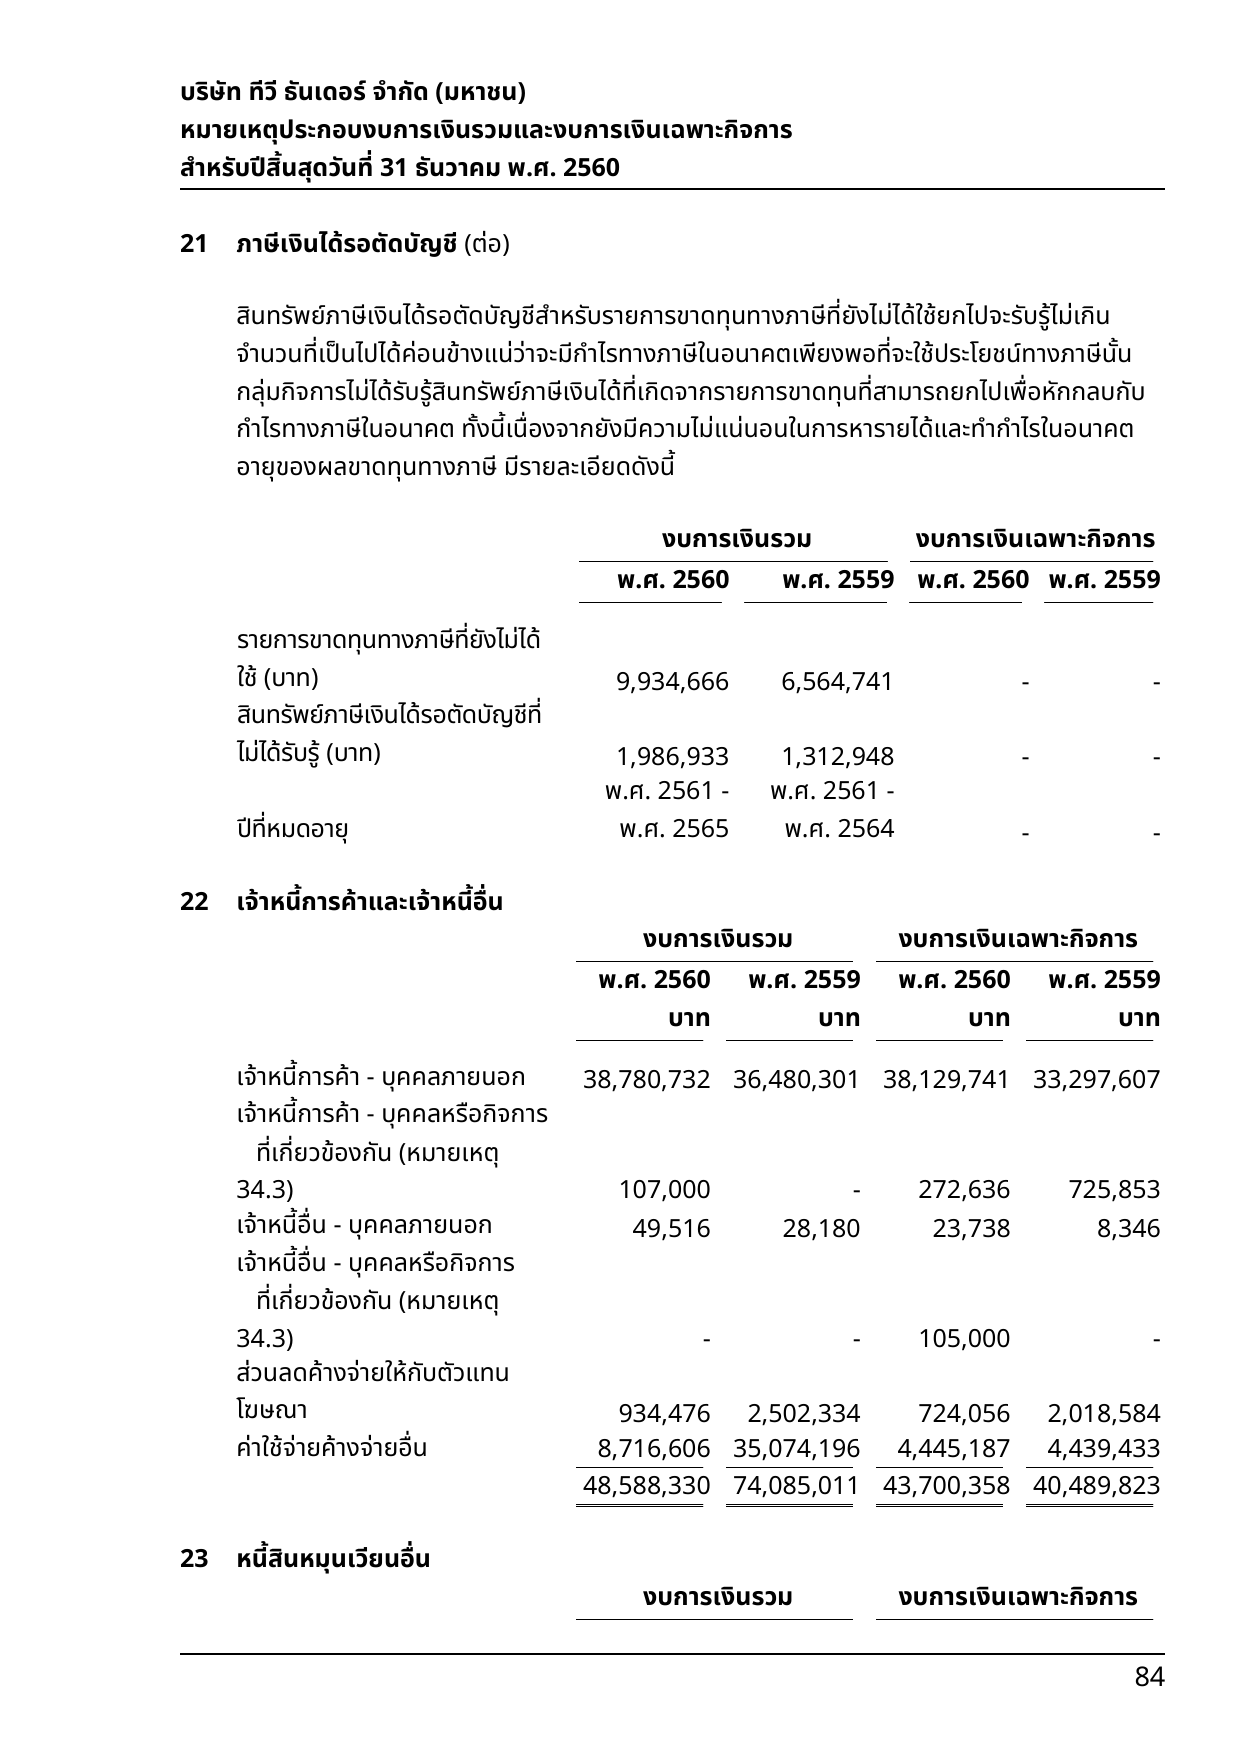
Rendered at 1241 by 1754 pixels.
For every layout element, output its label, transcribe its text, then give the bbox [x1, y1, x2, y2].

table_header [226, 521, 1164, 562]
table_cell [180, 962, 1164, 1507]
text 23 หนี้สินหมุนเวียนอื่น [180, 1541, 1165, 1579]
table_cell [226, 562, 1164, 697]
text 21 ภาษีเงินได้รอตัดบัญชี (ต่อ) [180, 226, 1165, 264]
text สินทรัพย์ภาษีเงินได้รอตัดบัญชีสำหรับรายการขาดทุนทางภาษีที่ยังไม่ได้ใช้ยกไปจะรับรู้ไม่เกินจำนวนที่เป็นไปได้ค่อนข้างแน่ว่าจะมีกำไรทางภาษีในอนาคตเพียงพอที่จะใช้ประโยชน์ทางภาษีนั้น กลุ่มกิจการไม่ได้รับรู้สินทรัพย์ภาษีเงินได้ที่เกิดจากรายการขาดทุนที่สามารถยกไปเพื่อหักกลบกับกำไรทางภาษีในอนาคต ทั้งนี้เนื่องจากยังมีความไม่แน่นอนในการหารายได้และทำกำไรในอนาคต อายุของผลขาดทุนทางภาษี มีรายละเอียดดังนี้ [236, 298, 1165, 487]
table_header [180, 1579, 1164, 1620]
text 22 เจ้าหนี้การค้าและเจ้าหนี้อื่น [180, 883, 1165, 921]
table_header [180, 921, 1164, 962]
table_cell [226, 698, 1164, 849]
